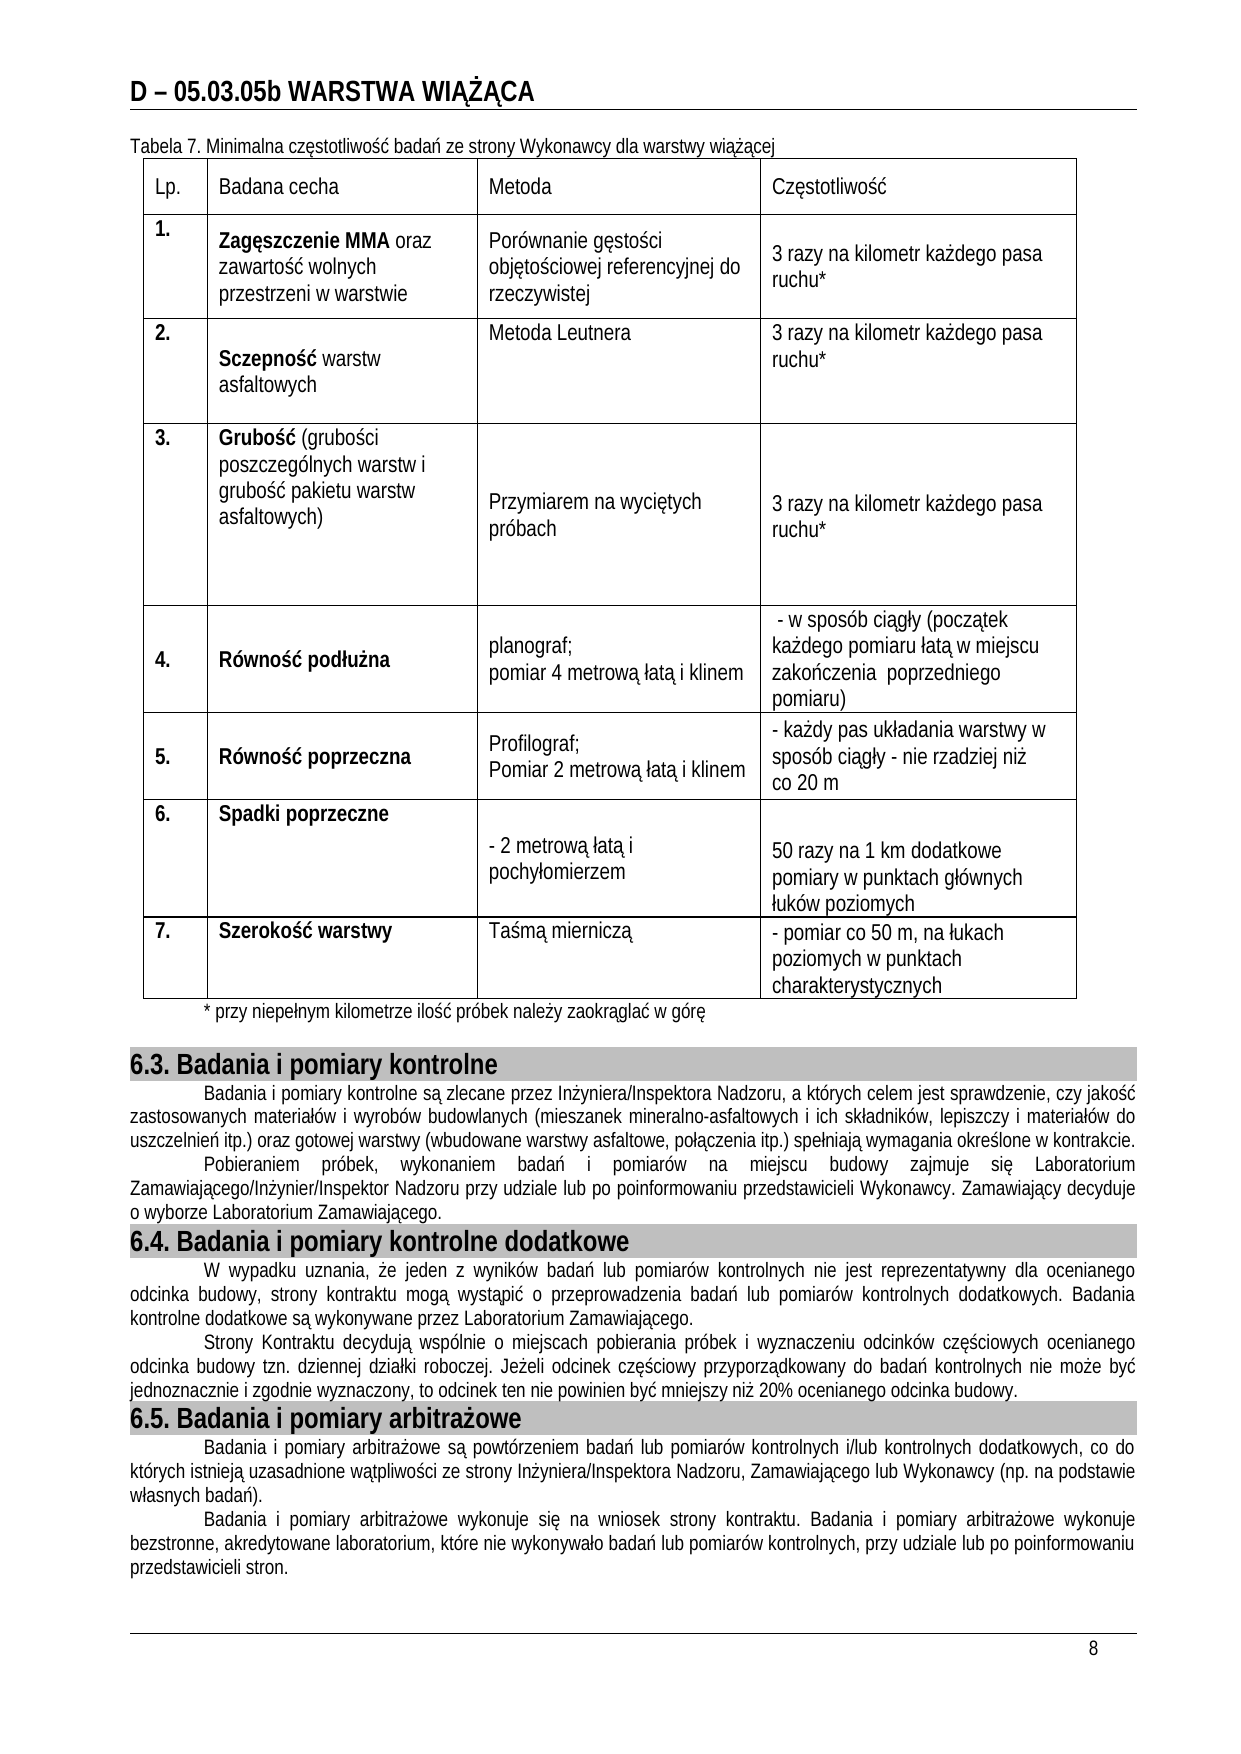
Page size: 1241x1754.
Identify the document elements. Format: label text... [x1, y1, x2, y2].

table_cell 6. [144, 800, 207, 916]
table_cell - w sposób ciągły (początek każdego pomiaru łatą w miejscu zakończenia poprzedniego pomiaru) [761, 606, 1076, 712]
table_cell Grubość (grubości poszczególnych warstw i grubość pakietu warstw asfaltowych) [208, 424, 477, 605]
text Strony Kontraktu decydują wspólnie o miejscach pobierania próbek i wyznaczeniu odcinków częściowych ocenianego odcinka budowy tzn. dziennej działki roboczej. Jeżeli odcinek częściowy przyporządkowany do badań kontrolnych nie może być jednoznacznie i zgodnie wyznaczony, to odcinek ten nie powinien być mniejszy niż 20% ocenianego odcinka budowy. [130, 1329, 1137, 1401]
table_cell Równość podłużna [208, 606, 477, 712]
text Badania i pomiary kontrolne są zlecane przez Inżyniera/Inspektora Nadzoru, a których celem jest sprawdzenie, czy jakość zastosowanych materiałów i wyrobów budowlanych (mieszanek mineralno-asfaltowych i ich składników, lepiszczy i materiałów do uszczelnień itp.) oraz gotowej warstwy (wbudowane warstwy asfaltowe, połączenia itp.) spełniają wymagania określone w kontrakcie. [130, 1081, 1137, 1152]
table_cell - każdy pas układania warstwy w sposób ciągły - nie rzadziej niż co 20 m [761, 713, 1076, 799]
text Pobieraniem próbek, wykonaniem badań i pomiarów na miejscu budowy zajmuje się Laboratorium Zamawiającego/Inżynier/Inspektor Nadzoru przy udziale lub po poinformowaniu przedstawicieli Wykonawcy. Zamawiający decyduje o wyborze Laboratorium Zamawiającego. [130, 1152, 1137, 1224]
table_header Badana cecha [208, 159, 477, 213]
table_cell - 2 metrową łatą i pochyłomierzem [478, 800, 760, 916]
table_cell 3. [144, 424, 207, 605]
text W wypadku uznania, że jeden z wyników badań lub pomiarów kontrolnych nie jest reprezentatywny dla ocenianego odcinka budowy, strony kontraktu mogą wystąpić o przeprowadzenia badań lub pomiarów kontrolnych dodatkowych. Badania kontrolne dodatkowe są wykonywane przez Laboratorium Zamawiającego. [130, 1258, 1137, 1329]
subtitle 6.5. Badania i pomiary arbitrażowe [130, 1401, 1137, 1435]
table_cell 5. [144, 713, 207, 799]
table_cell 2. [144, 319, 207, 423]
table_cell 7. [144, 918, 207, 998]
table_cell 50 razy na 1 km dodatkowe pomiary w punktach głównych łuków poziomych [761, 800, 1076, 916]
table_cell Zagęszczenie MMA oraz zawartość wolnych przestrzeni w warstwie [208, 215, 477, 318]
table_header Metoda [478, 159, 760, 213]
table_cell 3 razy na kilometr każdego pasa ruchu* [761, 215, 1076, 318]
table_header Częstotliwość [761, 159, 1076, 213]
table_cell Metoda Leutnera [478, 319, 760, 423]
text Badania i pomiary arbitrażowe wykonuje się na wniosek strony kontraktu. Badania i pomiary arbitrażowe wykonuje bezstronne, akredytowane laboratorium, które nie wykonywało badań lub pomiarów kontrolnych, przy udziale lub po poinformowaniu przedstawicieli stron. [130, 1507, 1137, 1579]
subtitle * przy niepełnym kilometrze ilość próbek należy zaokrąglać w górę [204, 999, 1137, 1023]
table_cell Szerokość warstwy [208, 918, 477, 998]
table_cell Równość poprzeczna [208, 713, 477, 799]
subtitle 6.4. Badania i pomiary kontrolne dodatkowe [130, 1224, 1137, 1258]
table_cell - pomiar co 50 m, na łukach poziomych w punktach charakterystycznych [761, 918, 1076, 998]
table_cell Przymiarem na wyciętych próbach [478, 424, 760, 605]
table_cell 1. [144, 215, 207, 318]
text Tabela 7. Minimalna częstotliwość badań ze strony Wykonawcy dla warstwy wiążącej [130, 134, 1137, 158]
table_cell 3 razy na kilometr każdego pasa ruchu* [761, 424, 1076, 605]
table_cell Profilograf; Pomiar 2 metrową łatą i klinem [478, 713, 760, 799]
table_cell 4. [144, 606, 207, 712]
table_cell Porównanie gęstości objętościowej referencyjnej do rzeczywistej [478, 215, 760, 318]
table_cell Spadki poprzeczne [208, 800, 477, 916]
subtitle 6.3. Badania i pomiary kontrolne [130, 1047, 1137, 1081]
text Badania i pomiary arbitrażowe są powtórzeniem badań lub pomiarów kontrolnych i/lub kontrolnych dodatkowych, co do których istnieją uzasadnione wątpliwości ze strony Inżyniera/Inspektora Nadzoru, Zamawiającego lub Wykonawcy (np. na podstawie własnych badań). [130, 1435, 1137, 1507]
table_header Lp. [144, 159, 207, 213]
table_cell 3 razy na kilometr każdego pasa ruchu* [761, 319, 1076, 423]
table_cell planograf; pomiar 4 metrową łatą i klinem [478, 606, 760, 712]
table_cell Sczepność warstw asfaltowych [208, 319, 477, 423]
table_cell Taśmą mierniczą [478, 918, 760, 998]
